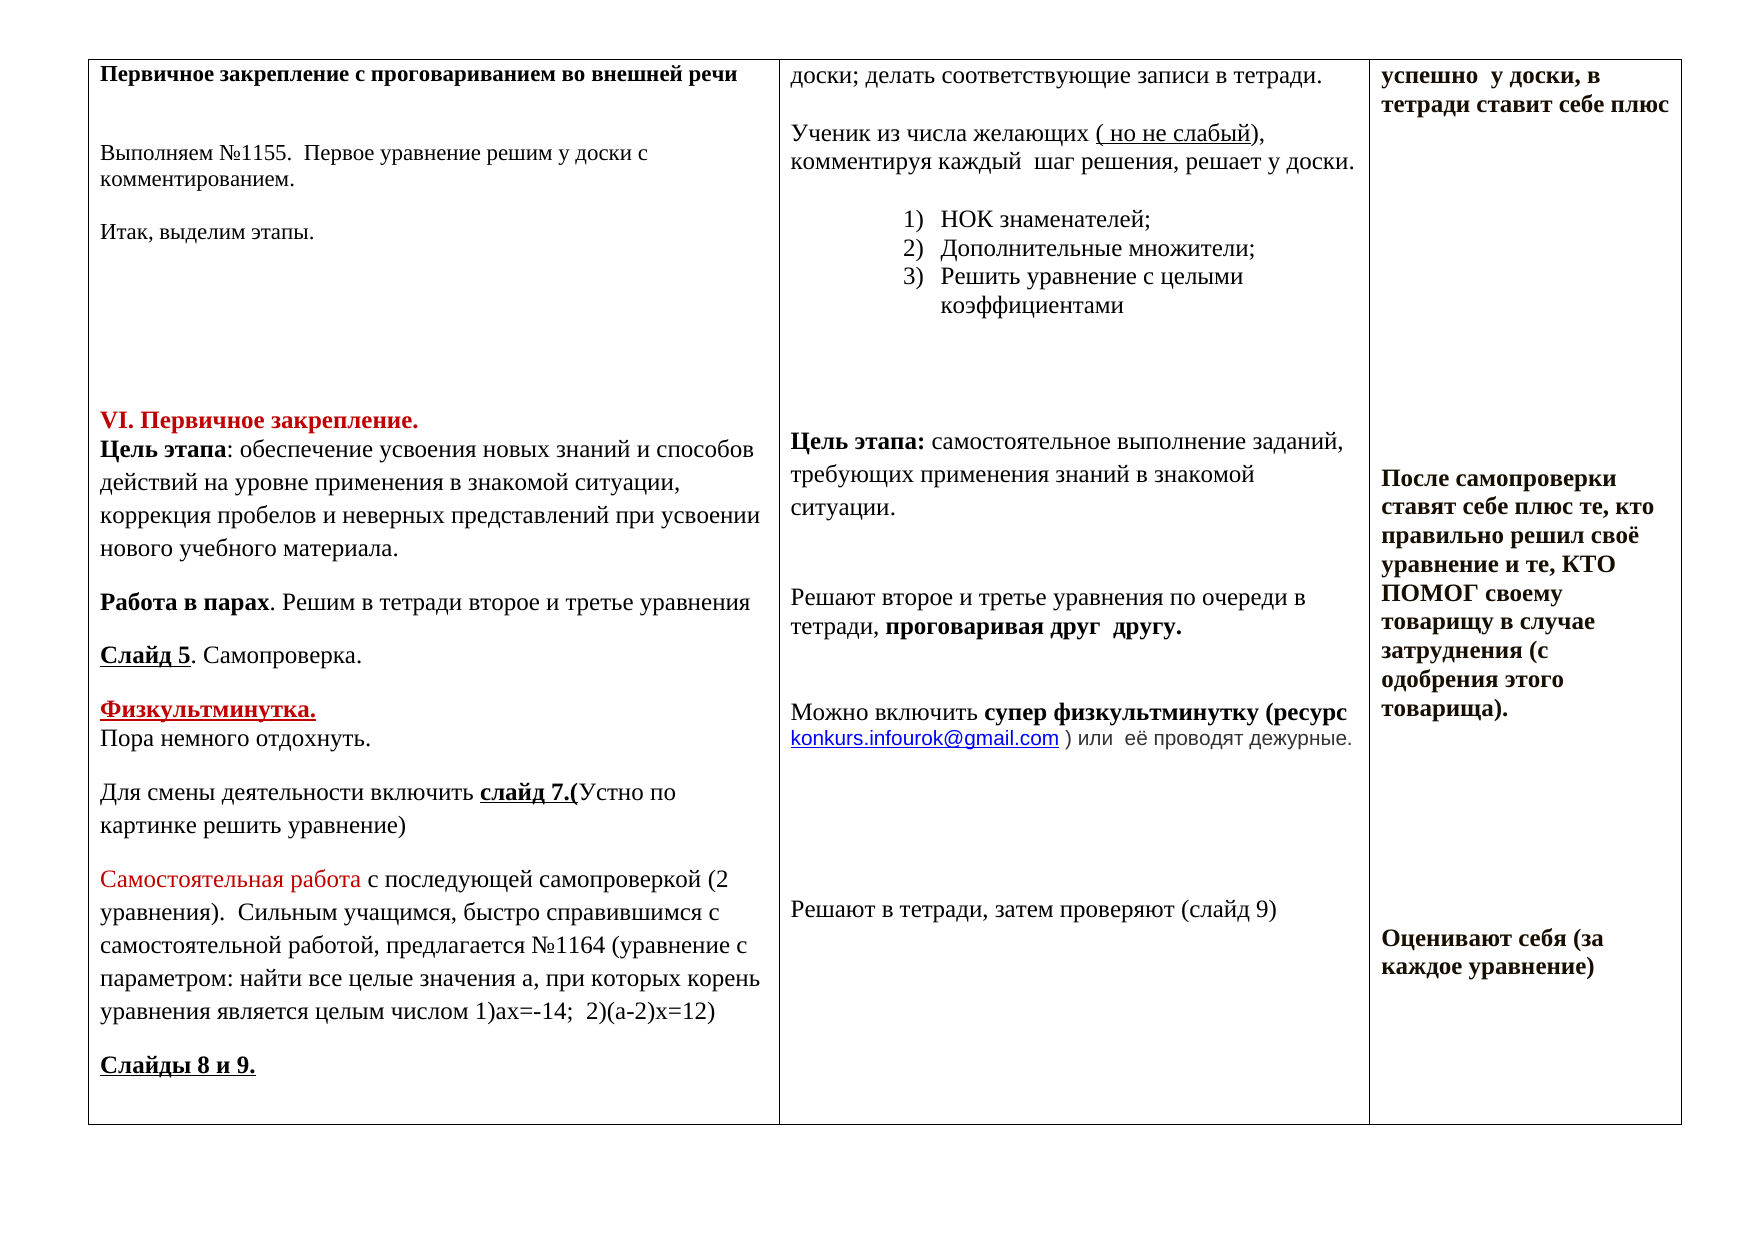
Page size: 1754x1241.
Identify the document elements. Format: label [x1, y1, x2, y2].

table_cell [780, 60, 1369, 1124]
table_cell [1370, 60, 1681, 1124]
table_cell [89, 60, 779, 1124]
